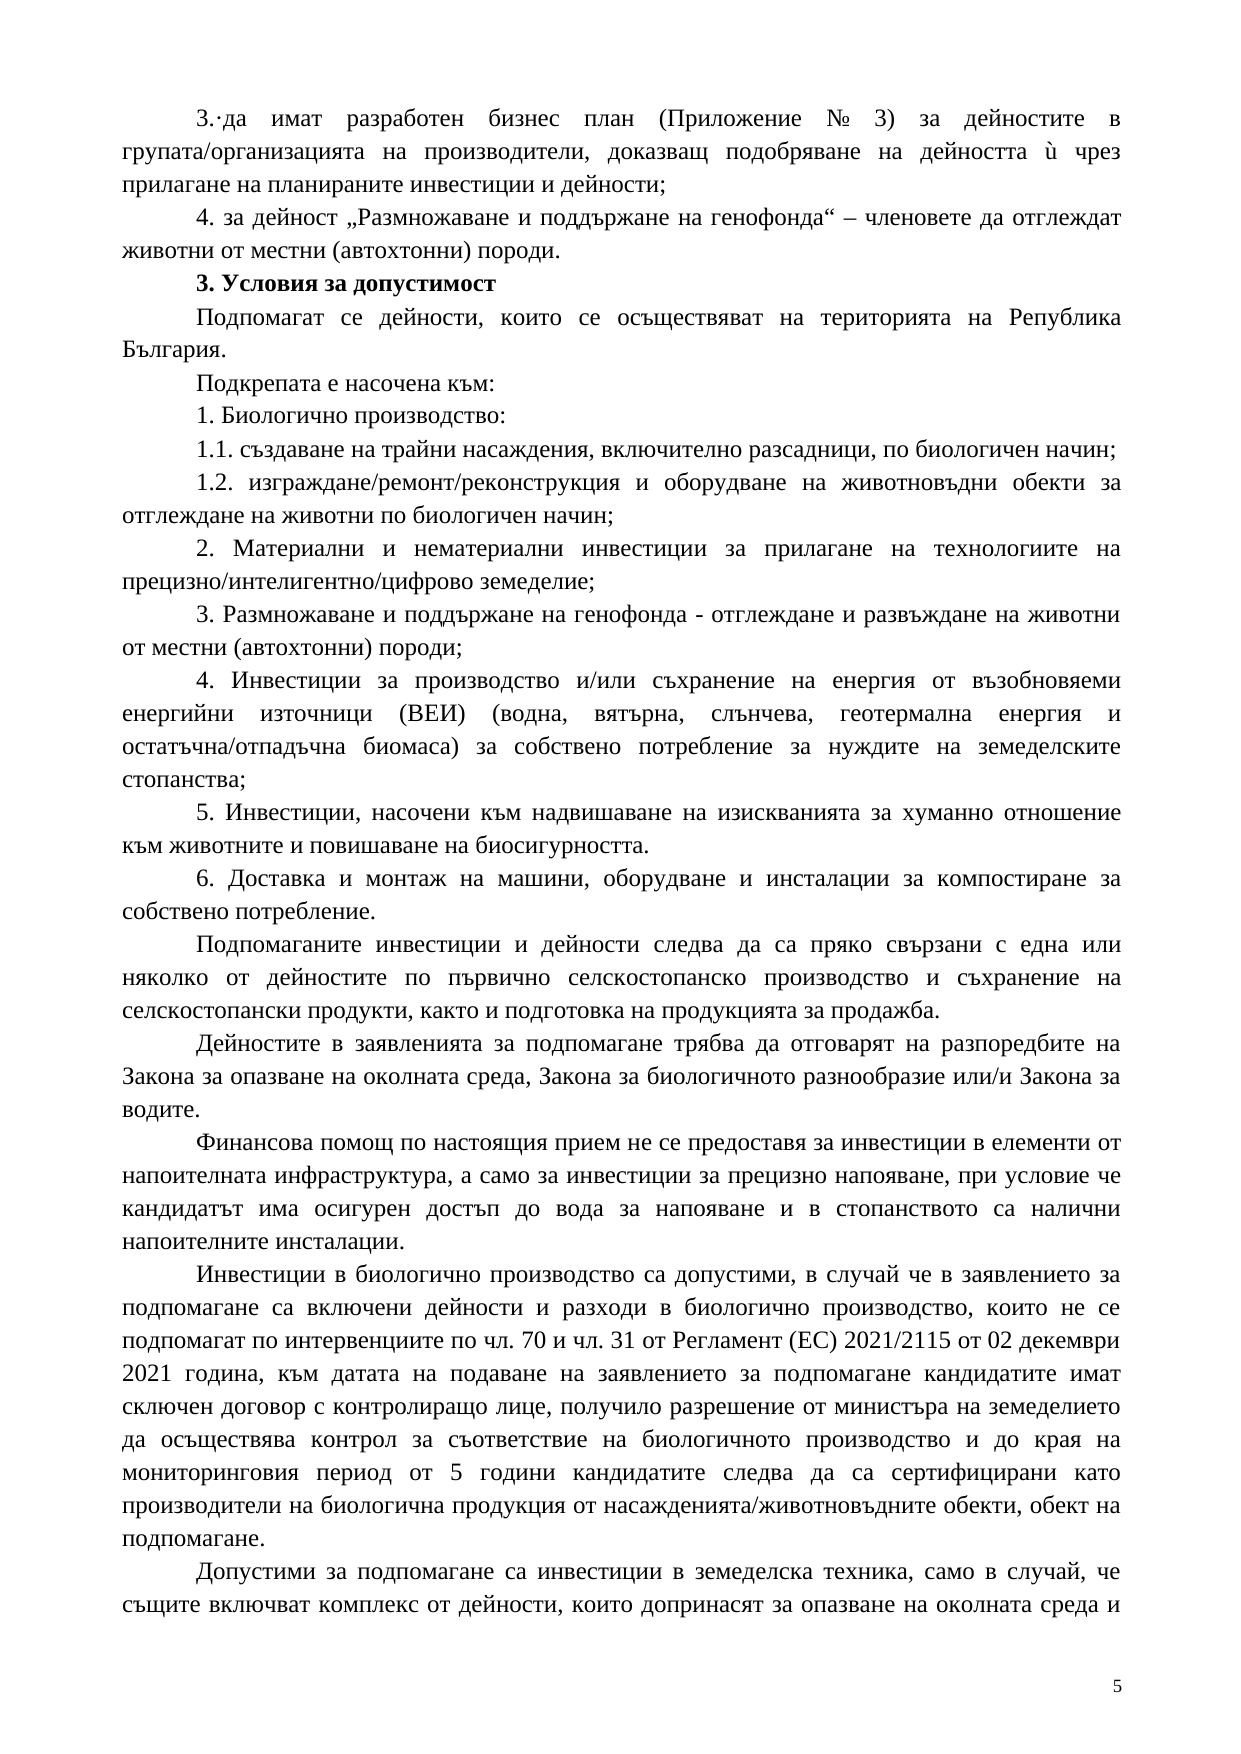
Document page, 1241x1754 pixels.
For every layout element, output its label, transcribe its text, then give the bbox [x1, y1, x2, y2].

text Финансова помощ по настоящия прием не се предоставя за инвестиции в елементи от напоителната инфраструктура, а само за инвестиции за прецизно напояване, при условие че кандидатът има осигурен достъп до вода за напояване и в стопанството са налични напоителните инсталации. [122, 1127, 1122, 1255]
text 5. Инвестиции, насочени към надвишаване на изискванията за хуманно отношение към животните и повишаване на биосигурността. [122, 797, 1122, 859]
text 6. Доставка и монтаж на машини, оборудване и инсталации за компостиране за собствено потребление. [122, 863, 1122, 925]
text 3. Размножаване и поддържане на генофонда - отглеждане и развъждане на животни от местни (автохтонни) породи; [122, 599, 1122, 661]
text 1. Биологично производство: [122, 401, 1122, 429]
text Инвестиции в биологично производство са допустими, в случай че в заявлението за подпомагане са включени дейности и разходи в биологично производство, които не се подпомагат по интервенциите по чл. 70 и чл. 31 от Регламент (ЕС) 2021/2115 от 02 декември 2021 година, към датата на подаване на заявлението за подпомагане кандидатите имат сключен договор с контролиращо лице, получило разрешение от министъра на земеделието да осъществява контрол за съответствие на биологичното производство и до края на мониторинговия период от 5 години кандидатите следва да са сертифицирани като производители на биологична продукция от насажденията/животновъдните обекти, обект на подпомагане. [122, 1259, 1122, 1552]
text 4. Инвестиции за производство и/или съхранение на енергия от възобновяеми енергийни източници (ВЕИ) (водна, вятърна, слънчева, геотермална енергия и остатъчна/отпадъчна биомаса) за собствено потребление за нуждите на земеделските стопанства; [122, 665, 1122, 793]
text 2. Материални и нематериални инвестиции за прилагане на технологиите на прецизно/интелигентно/цифрово земеделие; [122, 533, 1122, 594]
text 4. за дейност „Размножаване и поддържане на генофонда“ – членовете да отглеждат животни от местни (автохтонни) породи. [122, 202, 1122, 264]
text Подпомаганите инвестиции и дейности следва да са пряко свързани с една или няколко от дейностите по първично селскостопанско производство и съхранение на селскостопански продукти, както и подготовка на продукцията за продажба. [122, 929, 1122, 1024]
text 1.2. изграждане/ремонт/реконструкция и оборудване на животновъдни обекти за отглеждане на животни по биологичен начин; [122, 467, 1122, 528]
text Подкрепата е насочена към: [122, 368, 1122, 396]
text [122, 1556, 1122, 1618]
text 1.1. създаване на трайни насаждения, включително разсадници, по биологичен начин; [122, 434, 1122, 462]
text Дейностите в заявленията за подпомагане трябва да отговарят на разпоредбите на Закона за опазване на околната среда, Закона за биологичното разнообразие или/и Закона за водите. [122, 1028, 1122, 1123]
text Подпомагат се дейности, които се осъществяват на територията на Република България. [122, 302, 1122, 363]
text 3.·да имат разработен бизнес план (Приложение № 3) за дейностите в групата/организацията на производители, доказващ подобряване на дейността ù чрез прилагане на планираните инвестиции и дейности; [122, 103, 1122, 198]
text 3. Условия за допустимост [122, 268, 1122, 297]
